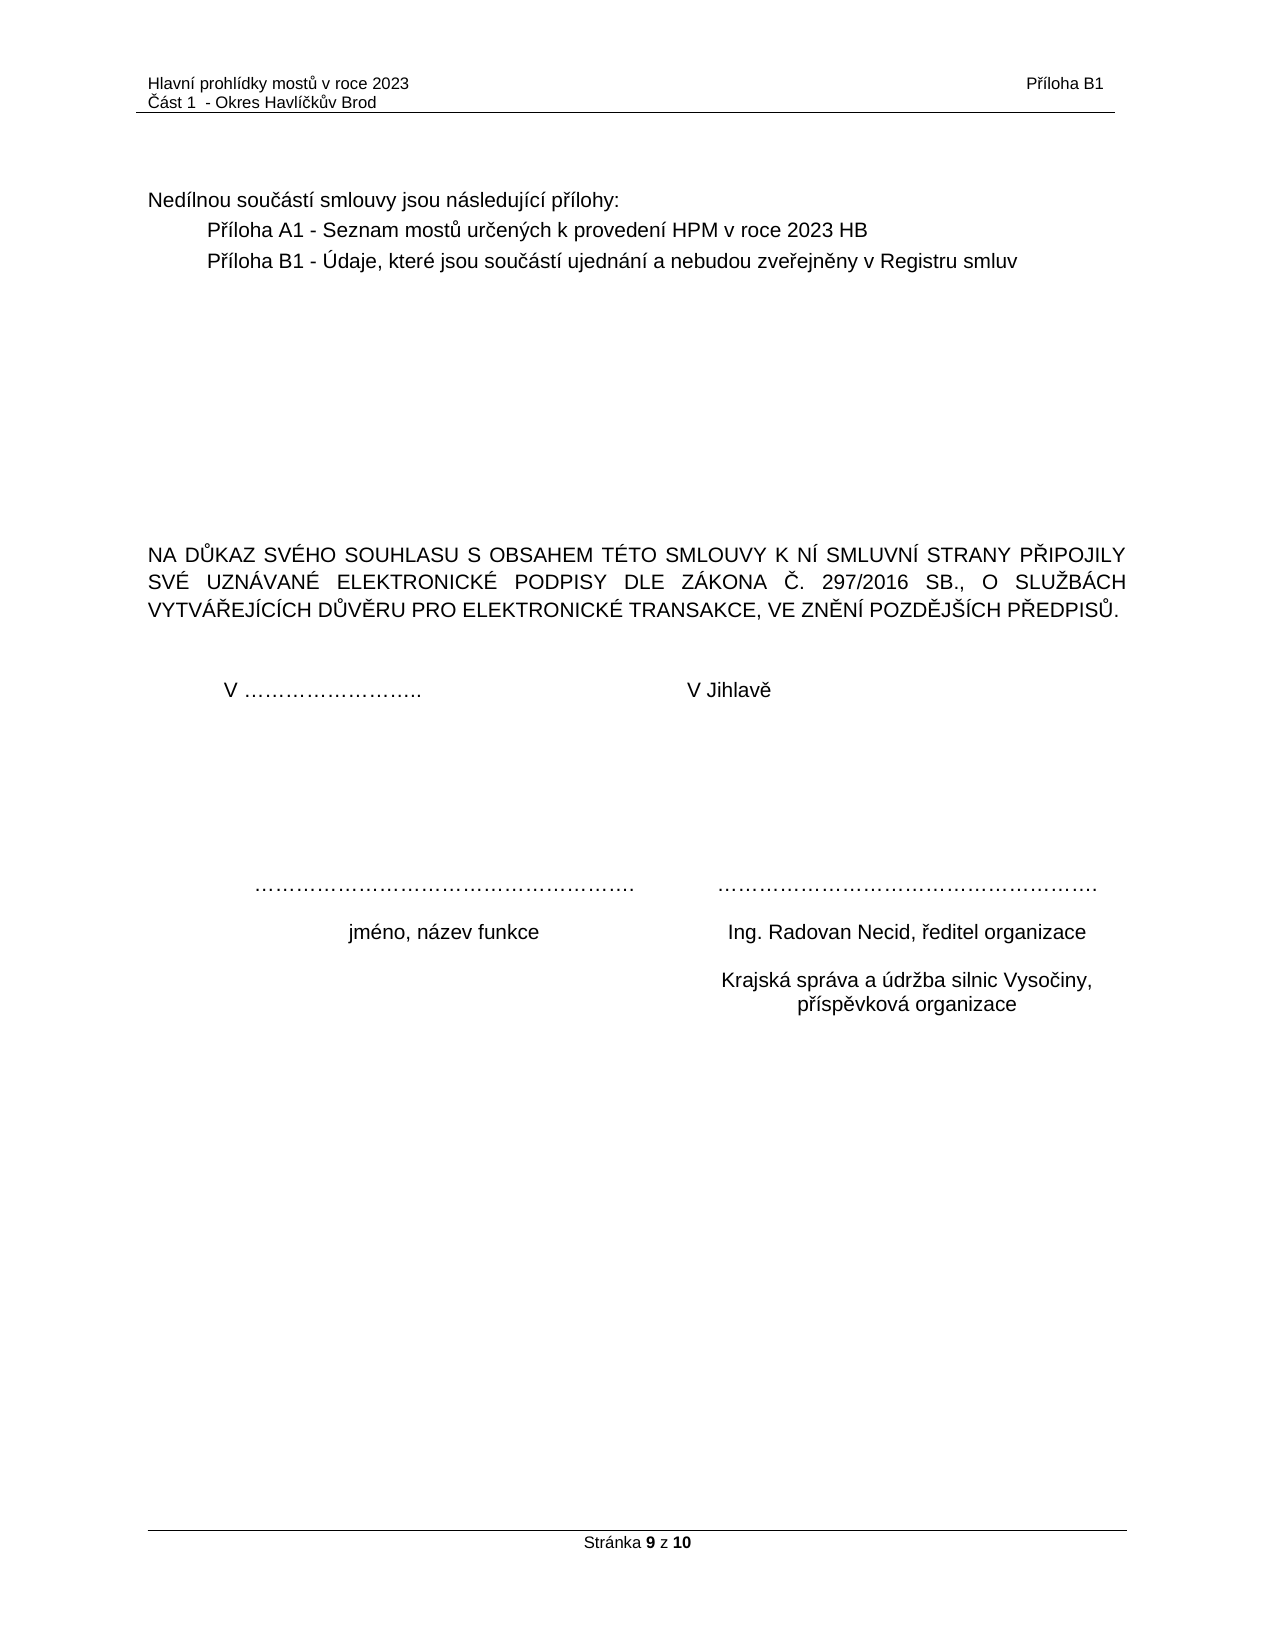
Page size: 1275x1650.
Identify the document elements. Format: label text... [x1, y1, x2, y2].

text NA DŮKAZ SVÉHO SOUHLASU S OBSAHEM TÉTO smlouvy K NÍ SMLUVNÍ STRANY PŘIPOJILY SVÉ UZNÁVANÉ ELEKTRONICKÉ PODPISY DLE ZÁKONA Č. 297/2016 SB., O SLUŽBÁCH VYTVÁŘEJÍCÍCH DŮVĚRU PRO ELEKTRONICKÉ TRANSAKCE, VE ZNĚNÍ POZDĚJŠÍCH PŘEDPISŮ. [148, 543, 1127, 622]
table_cell ………………………………………………. jméno, název funkce [213, 726, 676, 1064]
list Příloha B1 - Údaje, které jsou součástí ujednání a nebudou zveřejněny v Registru smluv [148, 248, 1127, 272]
list Příloha A1 - Seznam mostů určených k provedení HPM v roce 2023 HB [148, 218, 1127, 242]
text Nedílnou součástí smlouvy jsou následující přílohy: [148, 188, 1127, 212]
table_cell ………………………………………………. Ing. Radovan Necid, ředitel organizace Krajská správa a údržba silnic Vysočiny, příspěvková organizace [676, 726, 1138, 1064]
table_header V …………………….. [213, 678, 676, 726]
table_header V Jihlavě [676, 678, 1138, 726]
